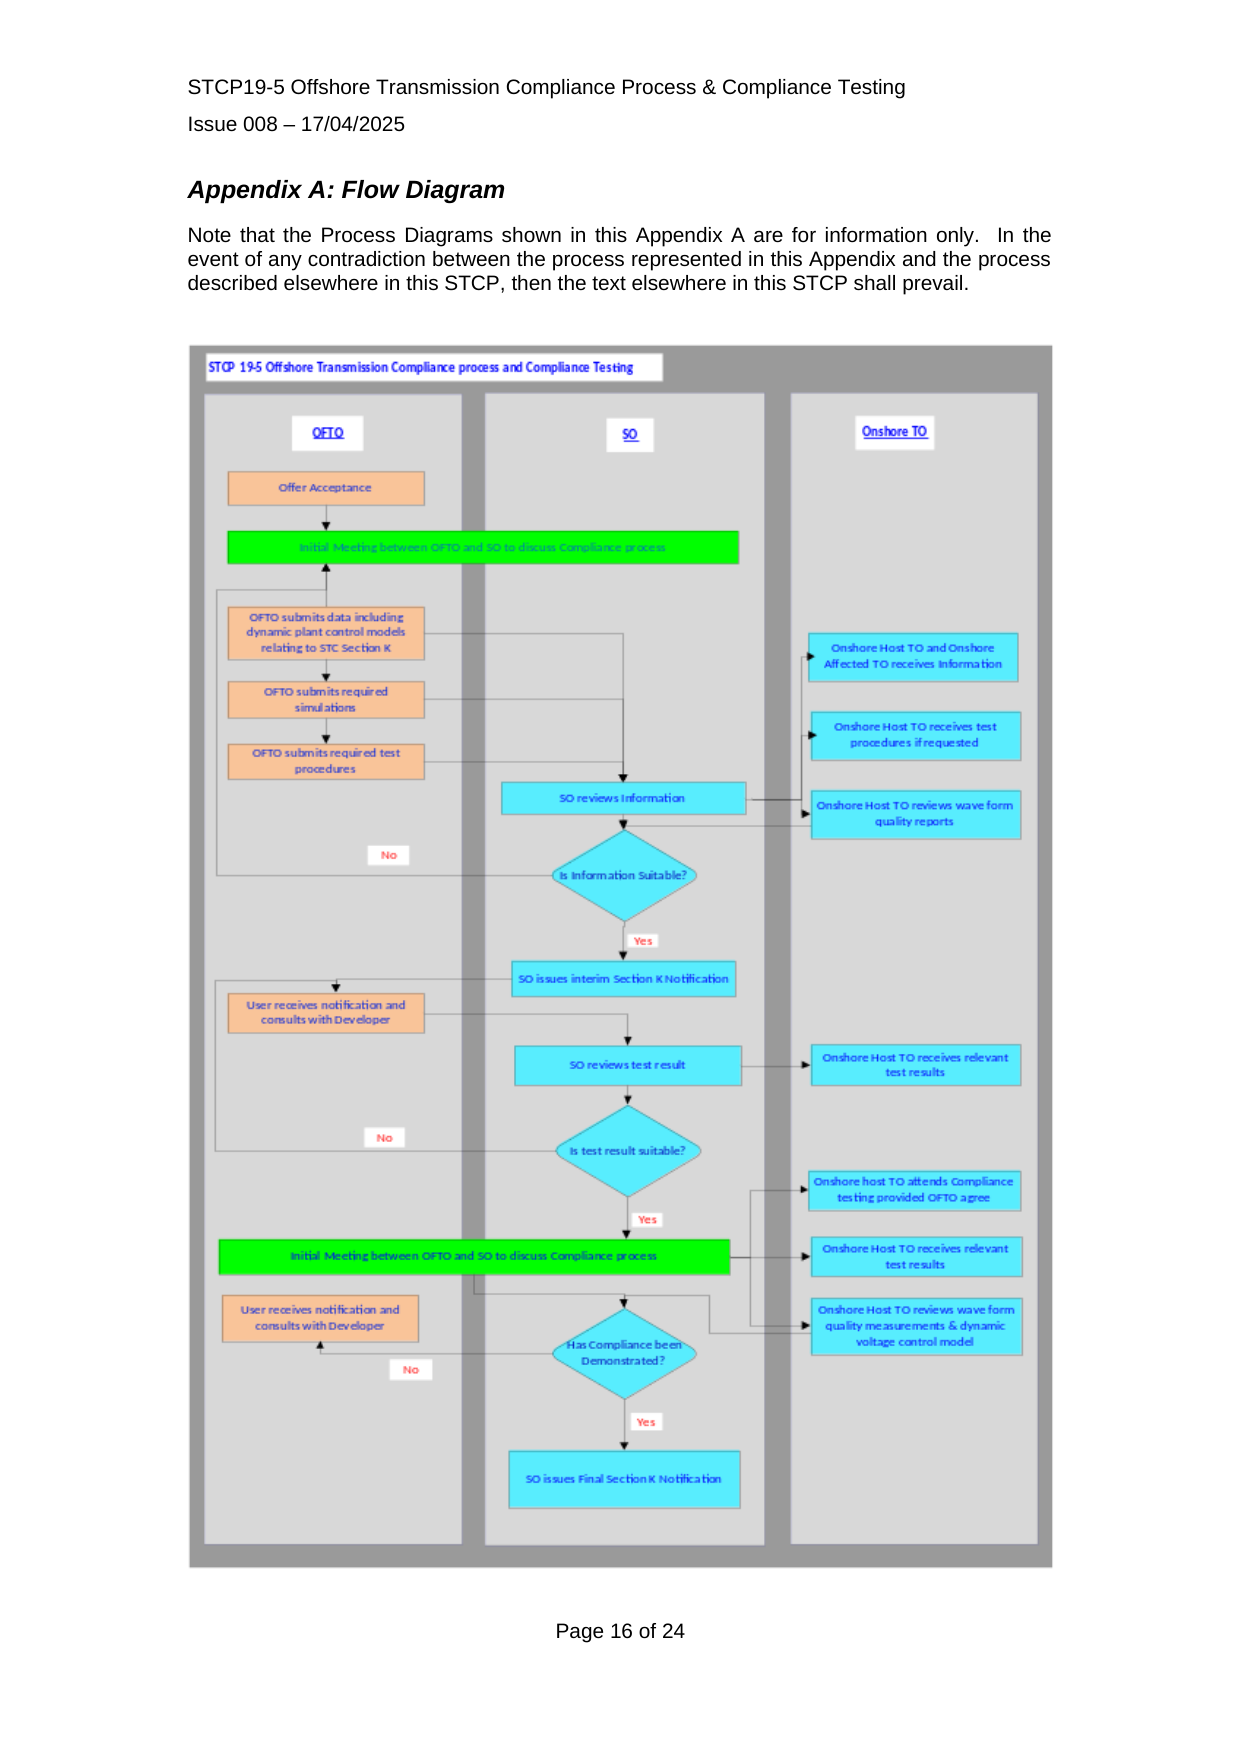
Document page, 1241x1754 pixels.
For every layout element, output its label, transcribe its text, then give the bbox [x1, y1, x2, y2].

subtitle Appendix A: Flow Diagram [187, 175, 1053, 204]
subtitle Note that the Process Diagrams shown in this Appendix A are for information only. In the event of any contradiction between the process represented in this Appendix and the process described elsewhere in this STCP, then the text elsewhere in this STCP shall prevail. [187, 222, 1053, 294]
